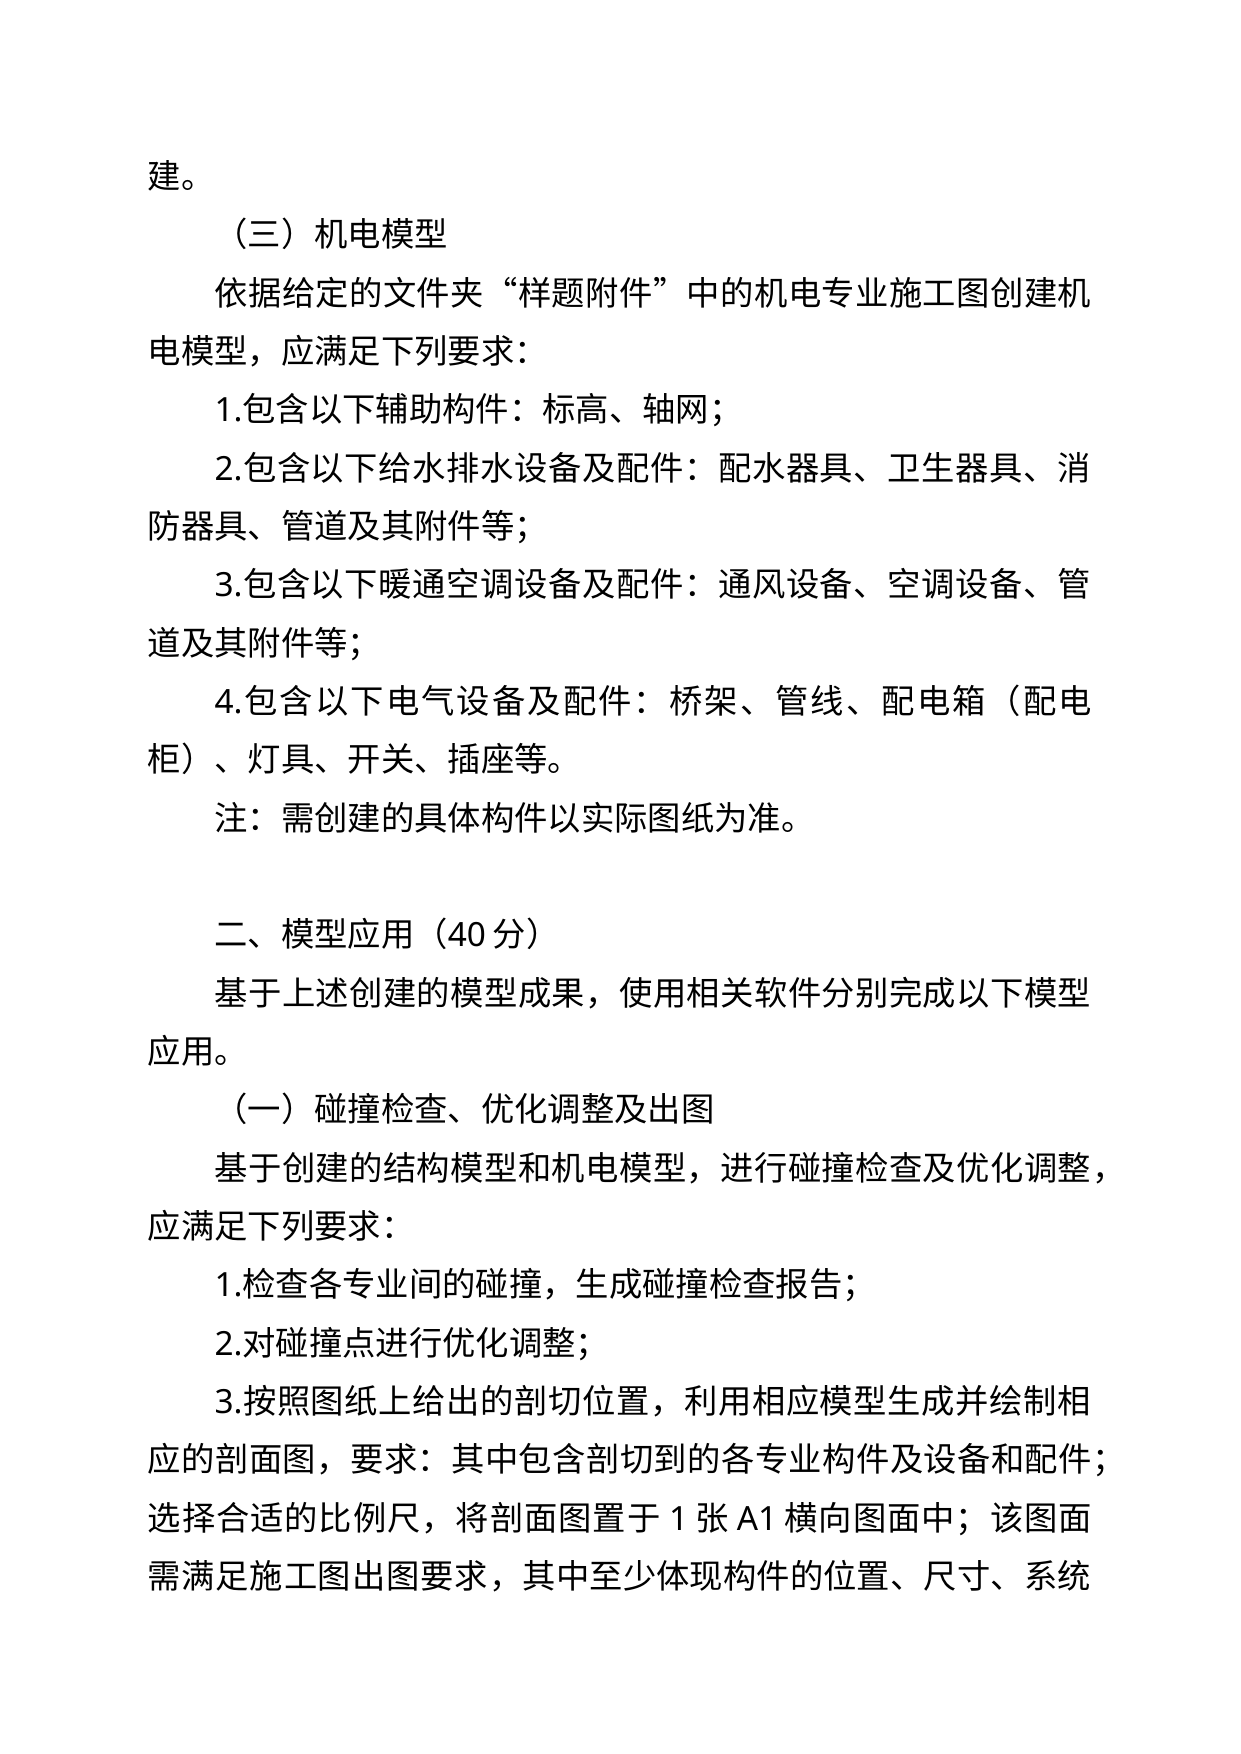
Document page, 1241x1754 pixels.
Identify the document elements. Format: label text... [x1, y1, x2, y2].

text 4.包含以下电气设备及配件：桥架、管线、配电箱（配电柜）、灯具、开关、插座等。 [148, 667, 1093, 783]
text 基于上述创建的模型成果，使用相关软件分别完成以下模型应用。 [148, 958, 1093, 1075]
text （一）碰撞检查、优化调整及出图 [148, 1075, 1093, 1133]
text 依据给定的文件夹“样题附件”中的机电专业施工图创建机电模型，应满足下列要求： [148, 258, 1093, 375]
text 基于创建的结构模型和机电模型，进行碰撞检查及优化调整，应满足下列要求： [148, 1133, 1093, 1250]
text 2.包含以下给水排水设备及配件：配水器具、卫生器具、消防器具、管道及其附件等； [148, 433, 1093, 550]
text 注：需创建的具体构件以实际图纸为准。 [148, 783, 1093, 842]
text 1.包含以下辅助构件：标高、轴网； [148, 375, 1093, 433]
text 二、模型应用（40分） [148, 900, 1093, 958]
text （三）机电模型 [148, 200, 1093, 258]
text 3.包含以下暖通空调设备及配件：通风设备、空调设备、管道及其附件等； [148, 550, 1093, 667]
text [148, 142, 1093, 200]
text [148, 1367, 1093, 1600]
text 2.对碰撞点进行优化调整； [148, 1308, 1093, 1367]
text 1.检查各专业间的碰撞，生成碰撞检查报告； [148, 1250, 1093, 1308]
